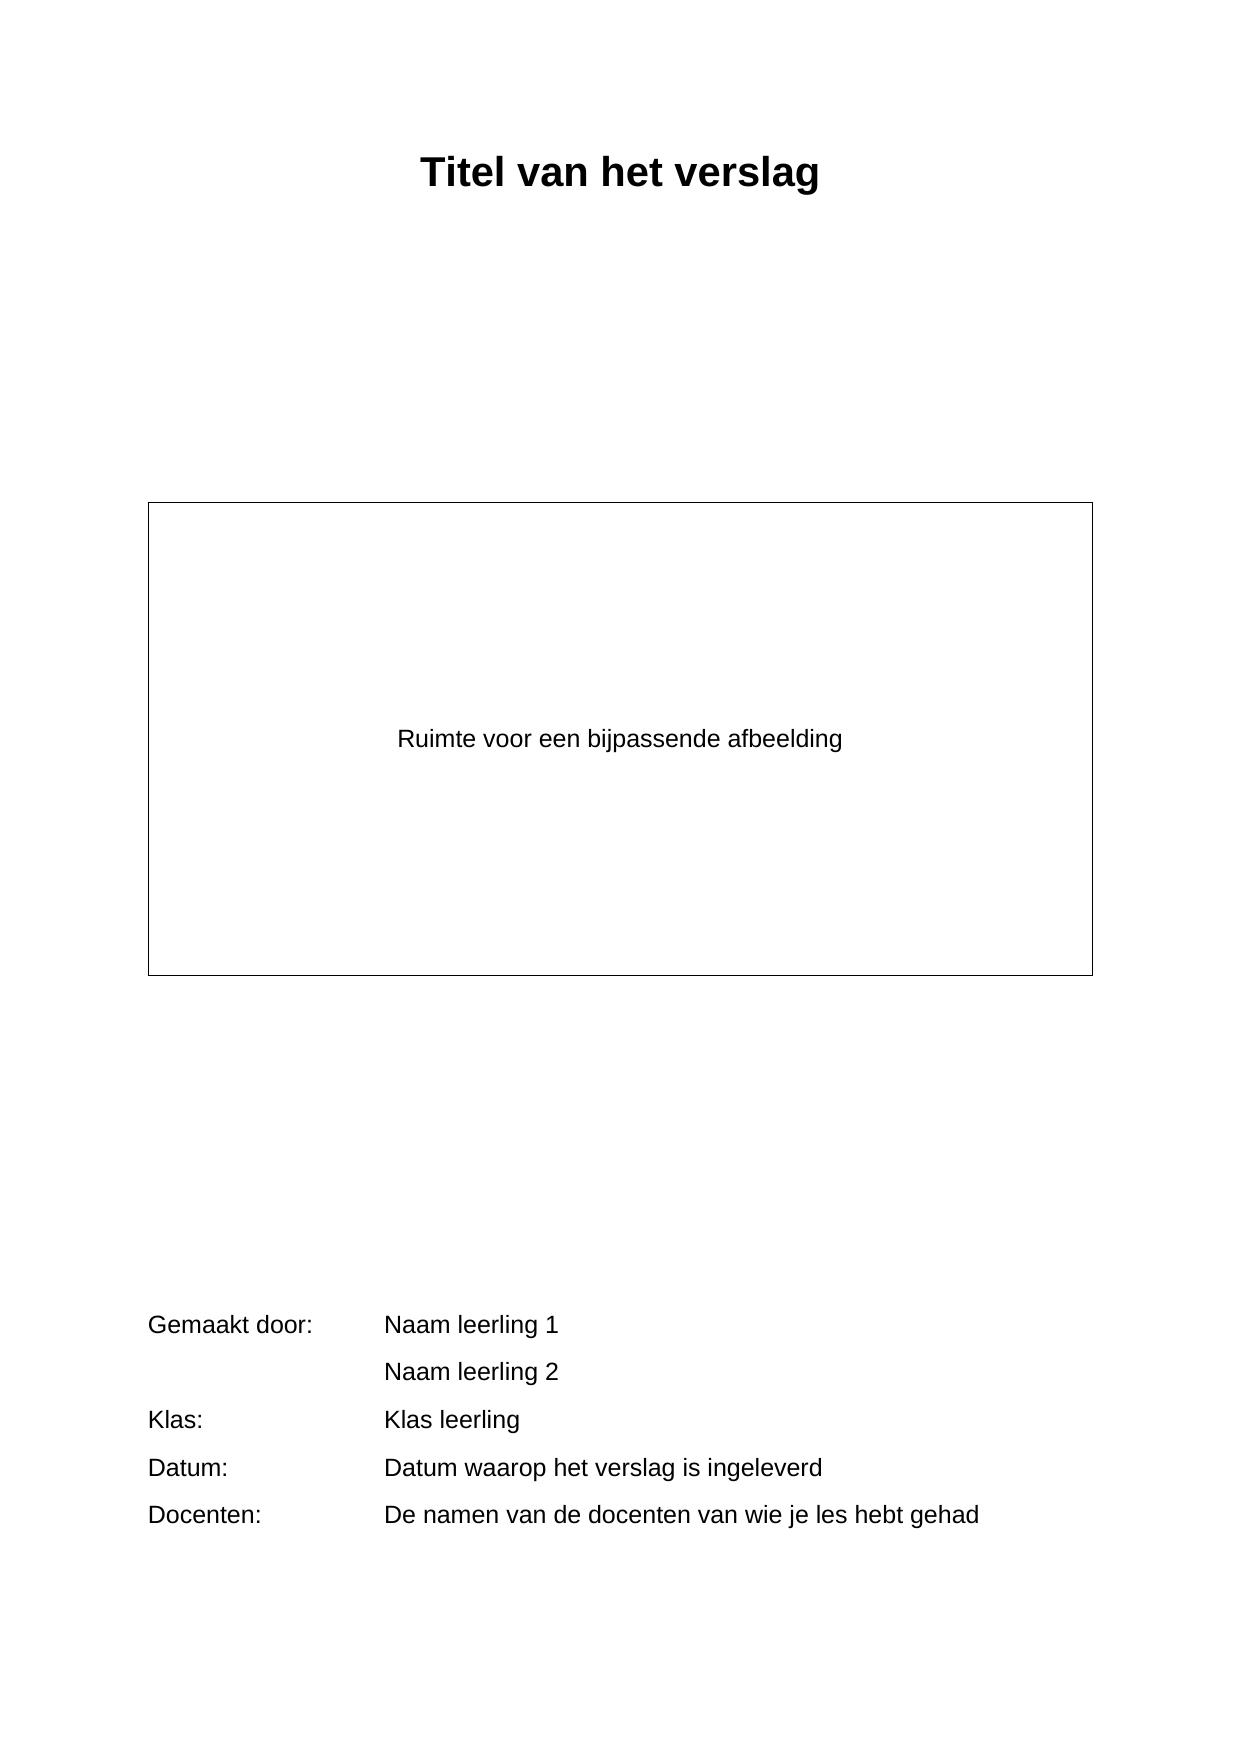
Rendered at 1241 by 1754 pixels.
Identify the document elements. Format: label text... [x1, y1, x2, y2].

text Docenten: De namen van de docenten van wie je les hebt gehad [148, 1500, 1093, 1529]
text Titel van het verslag [148, 148, 1093, 196]
text Klas: Klas leerling [148, 1405, 1093, 1434]
text Gemaakt door: Naam leerling 1 [148, 1309, 1093, 1338]
text Datum: Datum waarop het verslag is ingeleverd [148, 1453, 1093, 1481]
table_header Ruimte voor een bijpassende afbeelding [149, 503, 1092, 974]
text Naam leerling 2 [148, 1357, 1093, 1386]
